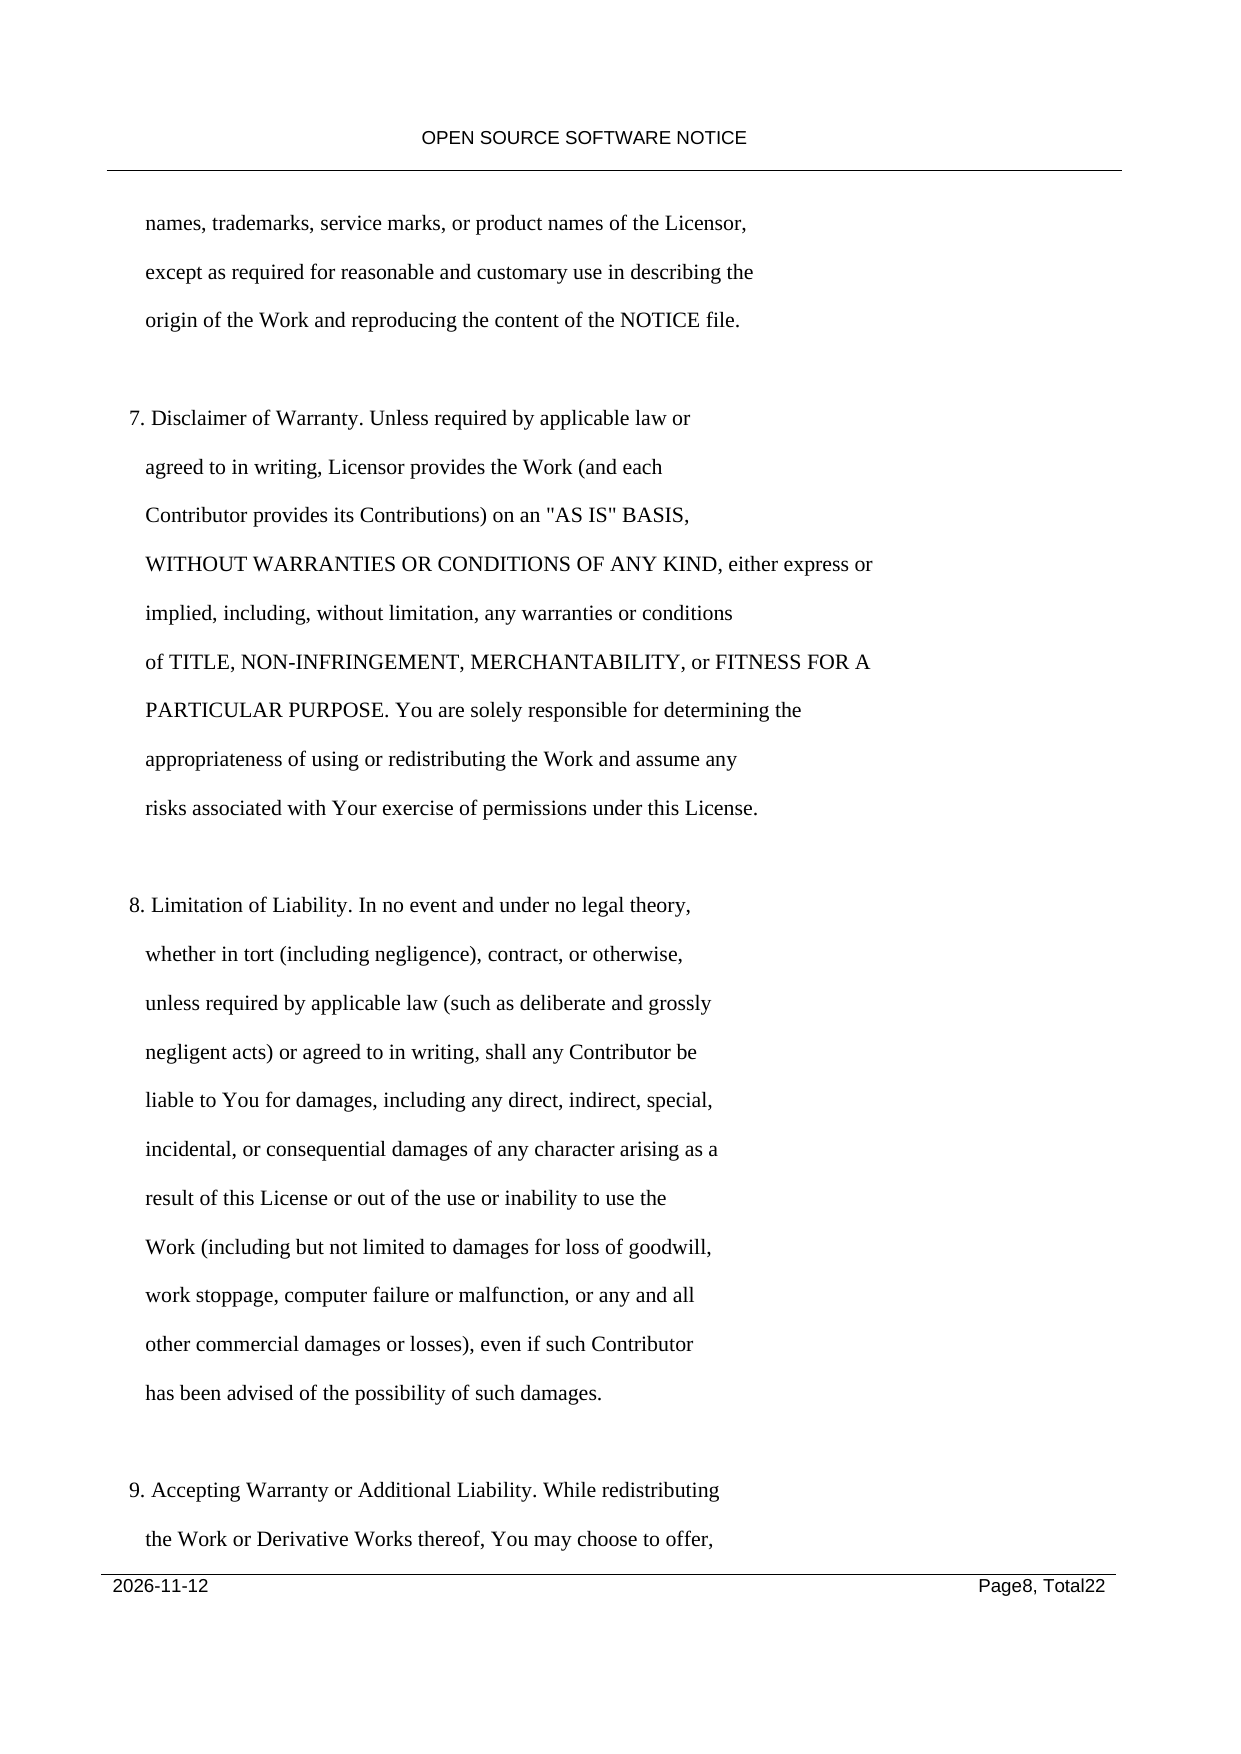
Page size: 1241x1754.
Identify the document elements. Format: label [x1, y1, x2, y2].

text [112, 206, 1128, 1555]
